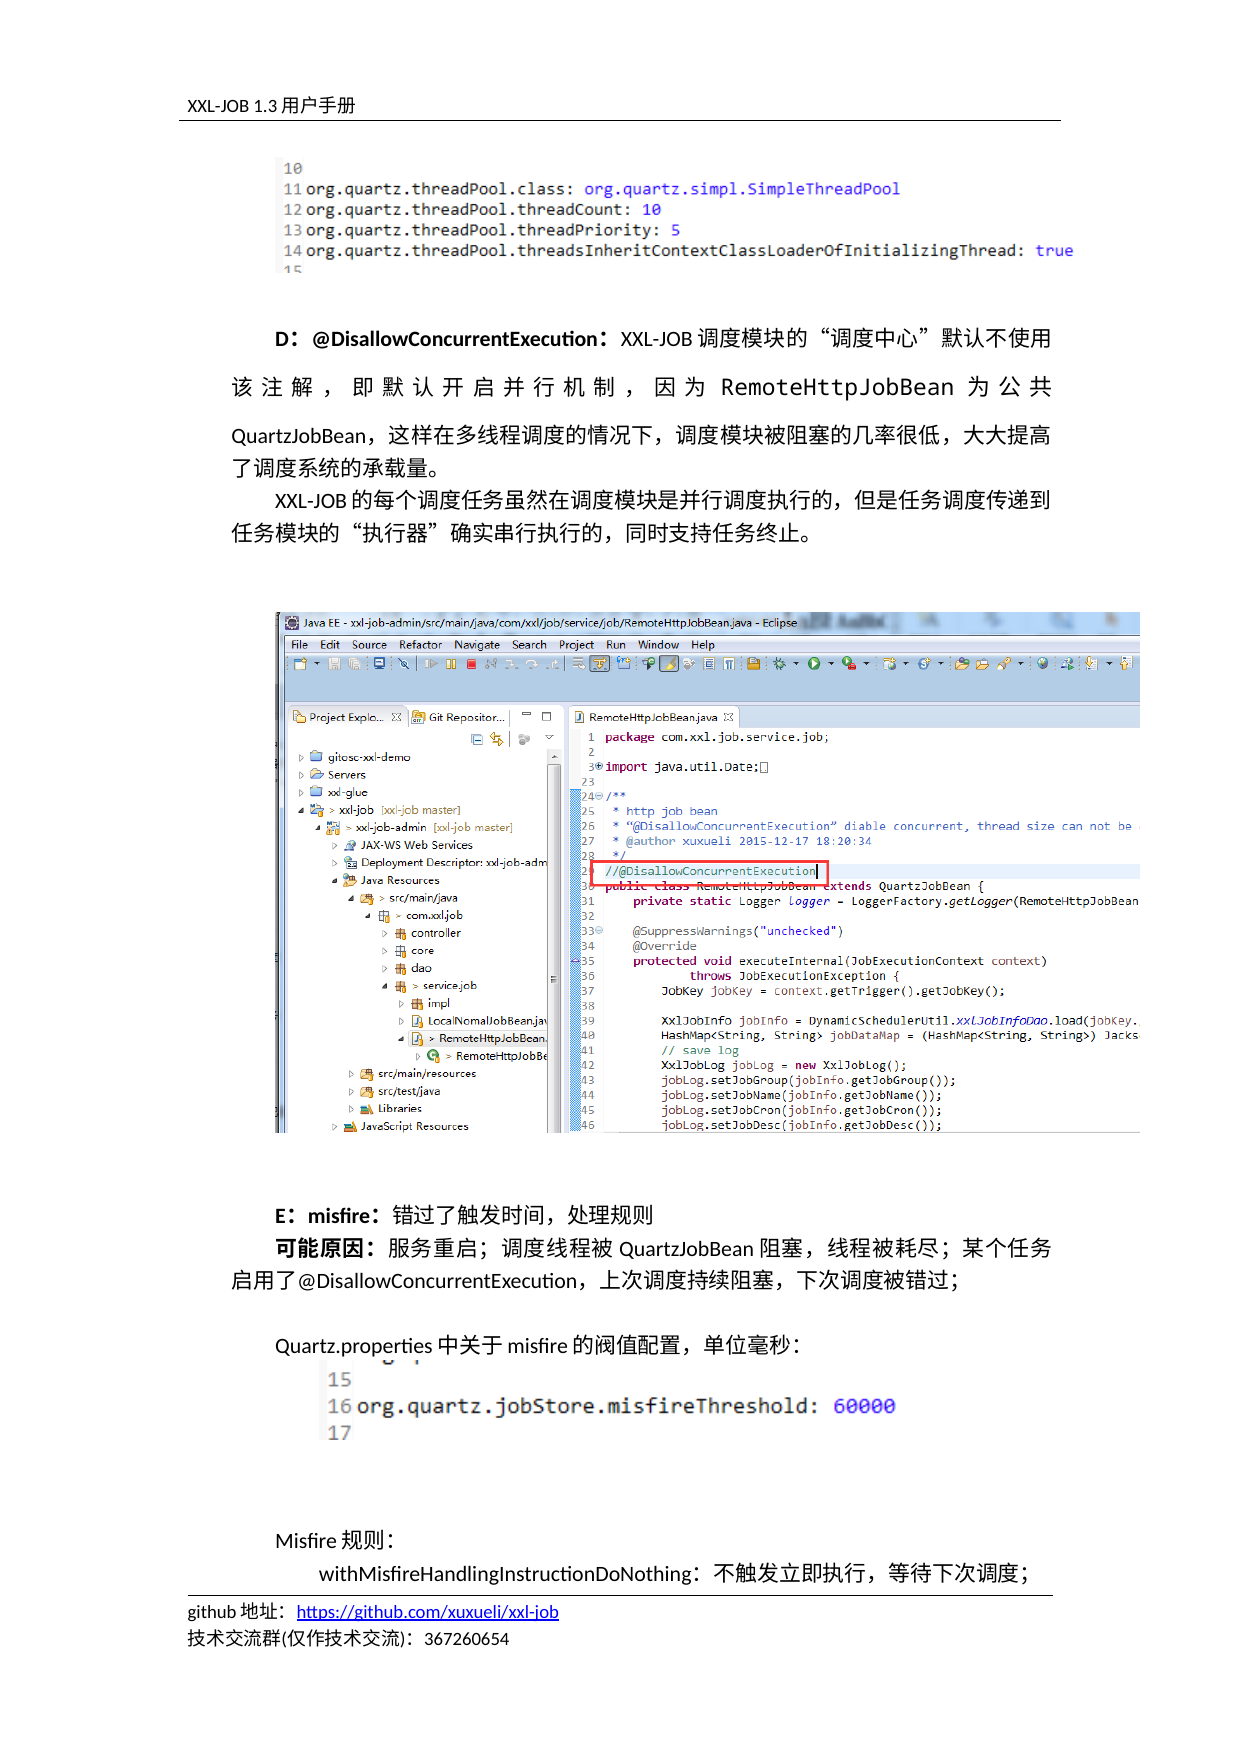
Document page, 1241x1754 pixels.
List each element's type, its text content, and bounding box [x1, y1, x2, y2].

picture [275, 612, 1140, 1133]
text D：@DisallowConcurrentExecution：XXL-JOB调度模块的“调度中心”默认不使用该注解，即默认开启并行机制，因为RemoteHttpJobBean为公共QuartzJobBean，这样在多线程调度的情况下，调度模块被阻塞的几率很低，大大提高了调度系统的承载量。 [231, 320, 1053, 483]
text Quartz.properties中关于misfire的阀值配置，单位毫秒： [231, 1328, 1053, 1360]
picture [275, 157, 1141, 273]
picture [318, 1360, 968, 1440]
text 可能原因：服务重启；调度线程被QuartzJobBean阻塞，线程被耗尽；某个任务启用了@DisallowConcurrentExecution，上次调度持续阻塞，下次调度被错过； [231, 1230, 1053, 1295]
text XXL-JOB的每个调度任务虽然在调度模块是并行调度执行的，但是任务调度传递到任务模块的“执行器”确实串行执行的，同时支持任务终止。 [231, 483, 1053, 548]
text withMisfireHandlingInstructionDoNothing：不触发立即执行，等待下次调度； [275, 1555, 1053, 1588]
text E：misfire：错过了触发时间，处理规则 [231, 1198, 1053, 1230]
text Misfire规则： [231, 1523, 1053, 1555]
